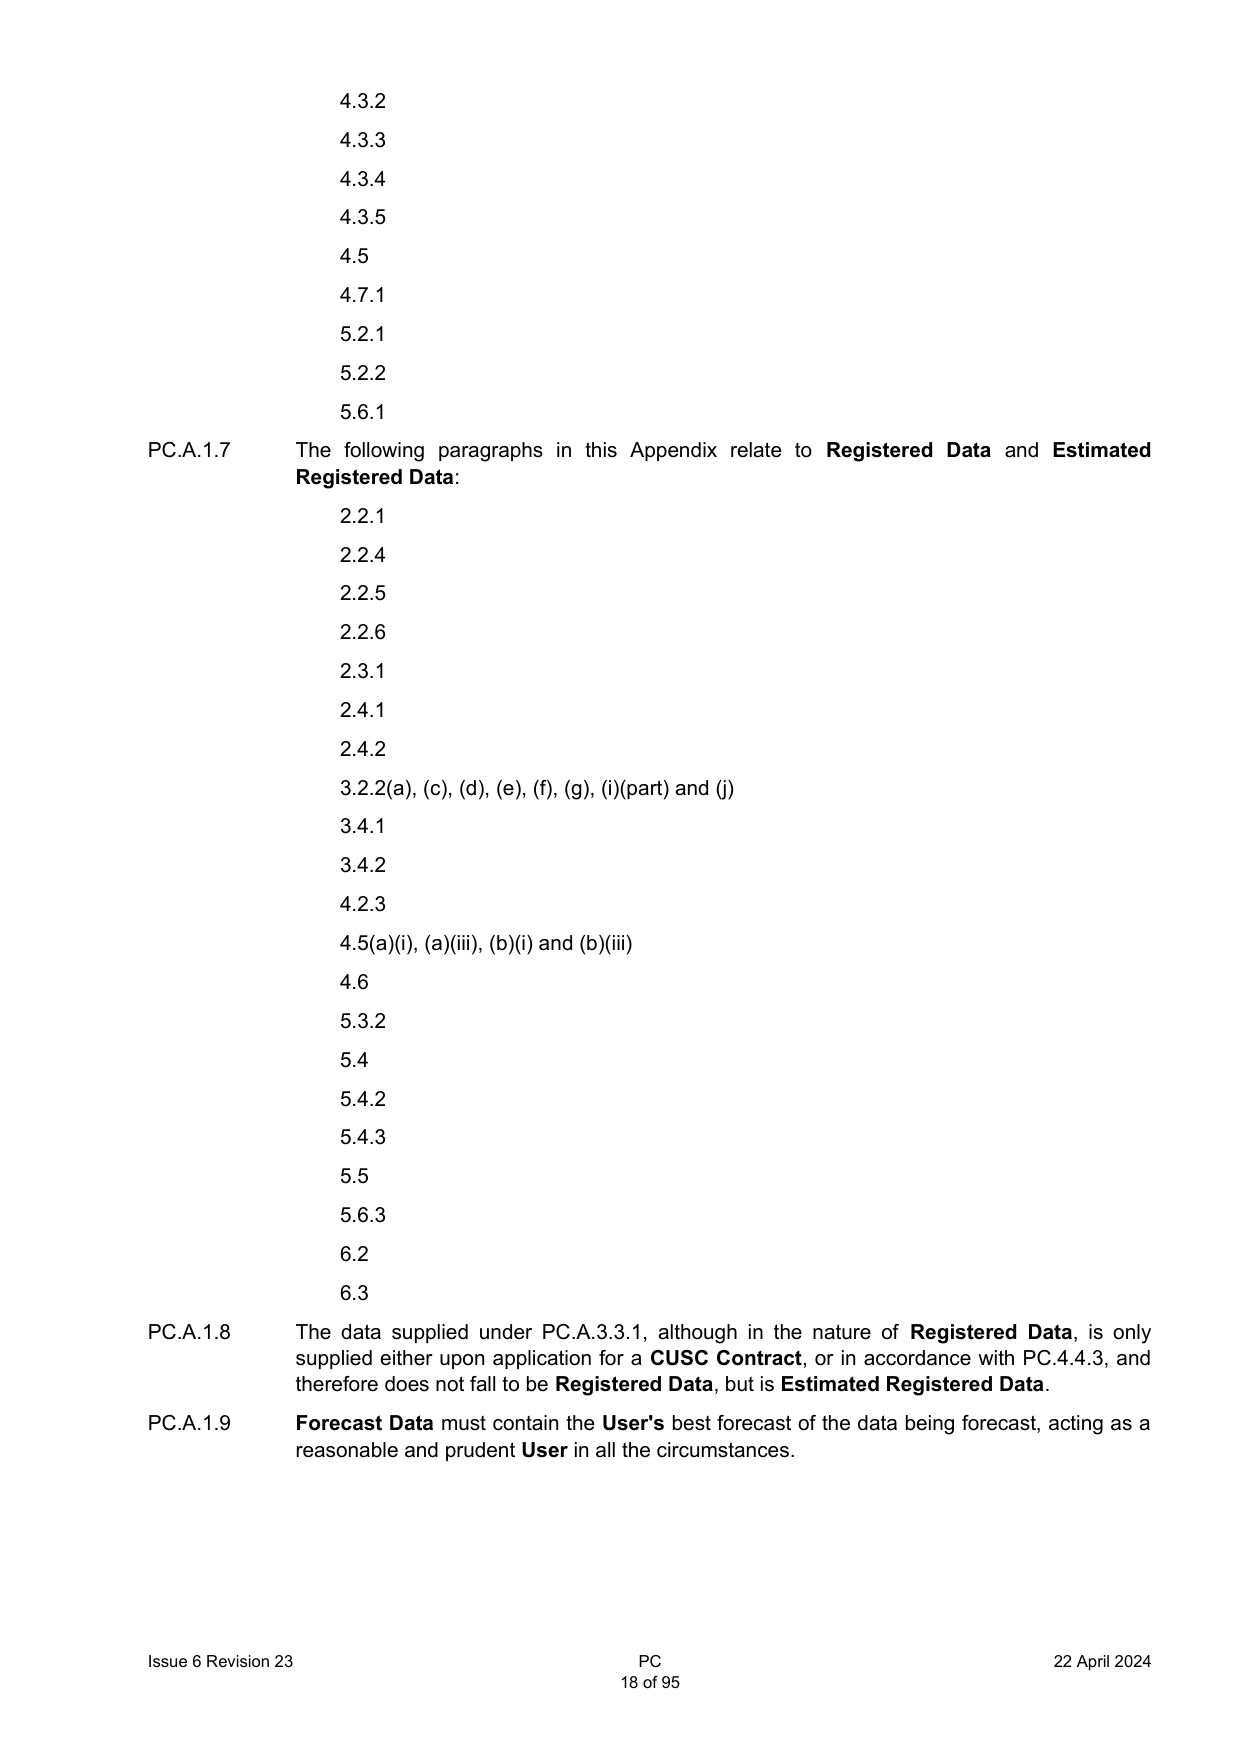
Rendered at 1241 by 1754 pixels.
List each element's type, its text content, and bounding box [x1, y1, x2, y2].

text 3.4.2 [295, 853, 1152, 877]
text 4.3.3 [295, 127, 1152, 151]
text PC.A.1.7 The following paragraphs in this Appendix relate to Registered Data and Estimated Registered Data: [148, 438, 1152, 489]
text 5.4 [295, 1047, 1152, 1071]
text 5.6.1 [295, 399, 1152, 423]
text 5.2.1 [295, 322, 1152, 346]
text 2.4.1 [295, 698, 1152, 722]
text 5.2.2 [295, 361, 1152, 384]
text 4.3.2 [295, 89, 1152, 113]
text 6.3 [295, 1281, 1152, 1304]
text PC.A.1.9 Forecast Data must contain the User's best forecast of the data being forecast, acting as a reasonable and prudent User in all the circumstances. [148, 1411, 1152, 1461]
text 2.3.1 [295, 659, 1152, 683]
text 5.6.3 [295, 1203, 1152, 1227]
text 4.3.5 [295, 205, 1152, 229]
text PC.A.1.8 The data supplied under PC.A.3.3.1, although in the nature of Registered Data, is only supplied either upon application for a CUSC Contract, or in accordance with PC.4.4.3, and therefore does not fall to be Registered Data, but is Estimated Registered Data. [148, 1319, 1152, 1396]
text 5.4.2 [295, 1086, 1152, 1110]
text 5.4.3 [295, 1125, 1152, 1149]
text 4.5 [295, 244, 1152, 268]
text 2.2.1 [295, 503, 1152, 527]
text 4.6 [295, 970, 1152, 994]
text 2.4.2 [295, 737, 1152, 761]
text 3.4.1 [295, 814, 1152, 838]
text 2.2.5 [295, 581, 1152, 605]
text 2.2.4 [295, 542, 1152, 566]
text 3.2.2(a), (c), (d), (e), (f), (g), (i)(part) and (j) [295, 776, 1152, 799]
text 5.3.2 [295, 1009, 1152, 1033]
text 4.3.4 [295, 166, 1152, 190]
text 4.5(a)(i), (a)(iii), (b)(i) and (b)(iii) [295, 931, 1152, 955]
text 6.2 [295, 1242, 1152, 1266]
text 2.2.6 [295, 620, 1152, 644]
text 5.5 [295, 1164, 1152, 1188]
text 4.7.1 [295, 283, 1152, 307]
text 4.2.3 [295, 892, 1152, 916]
